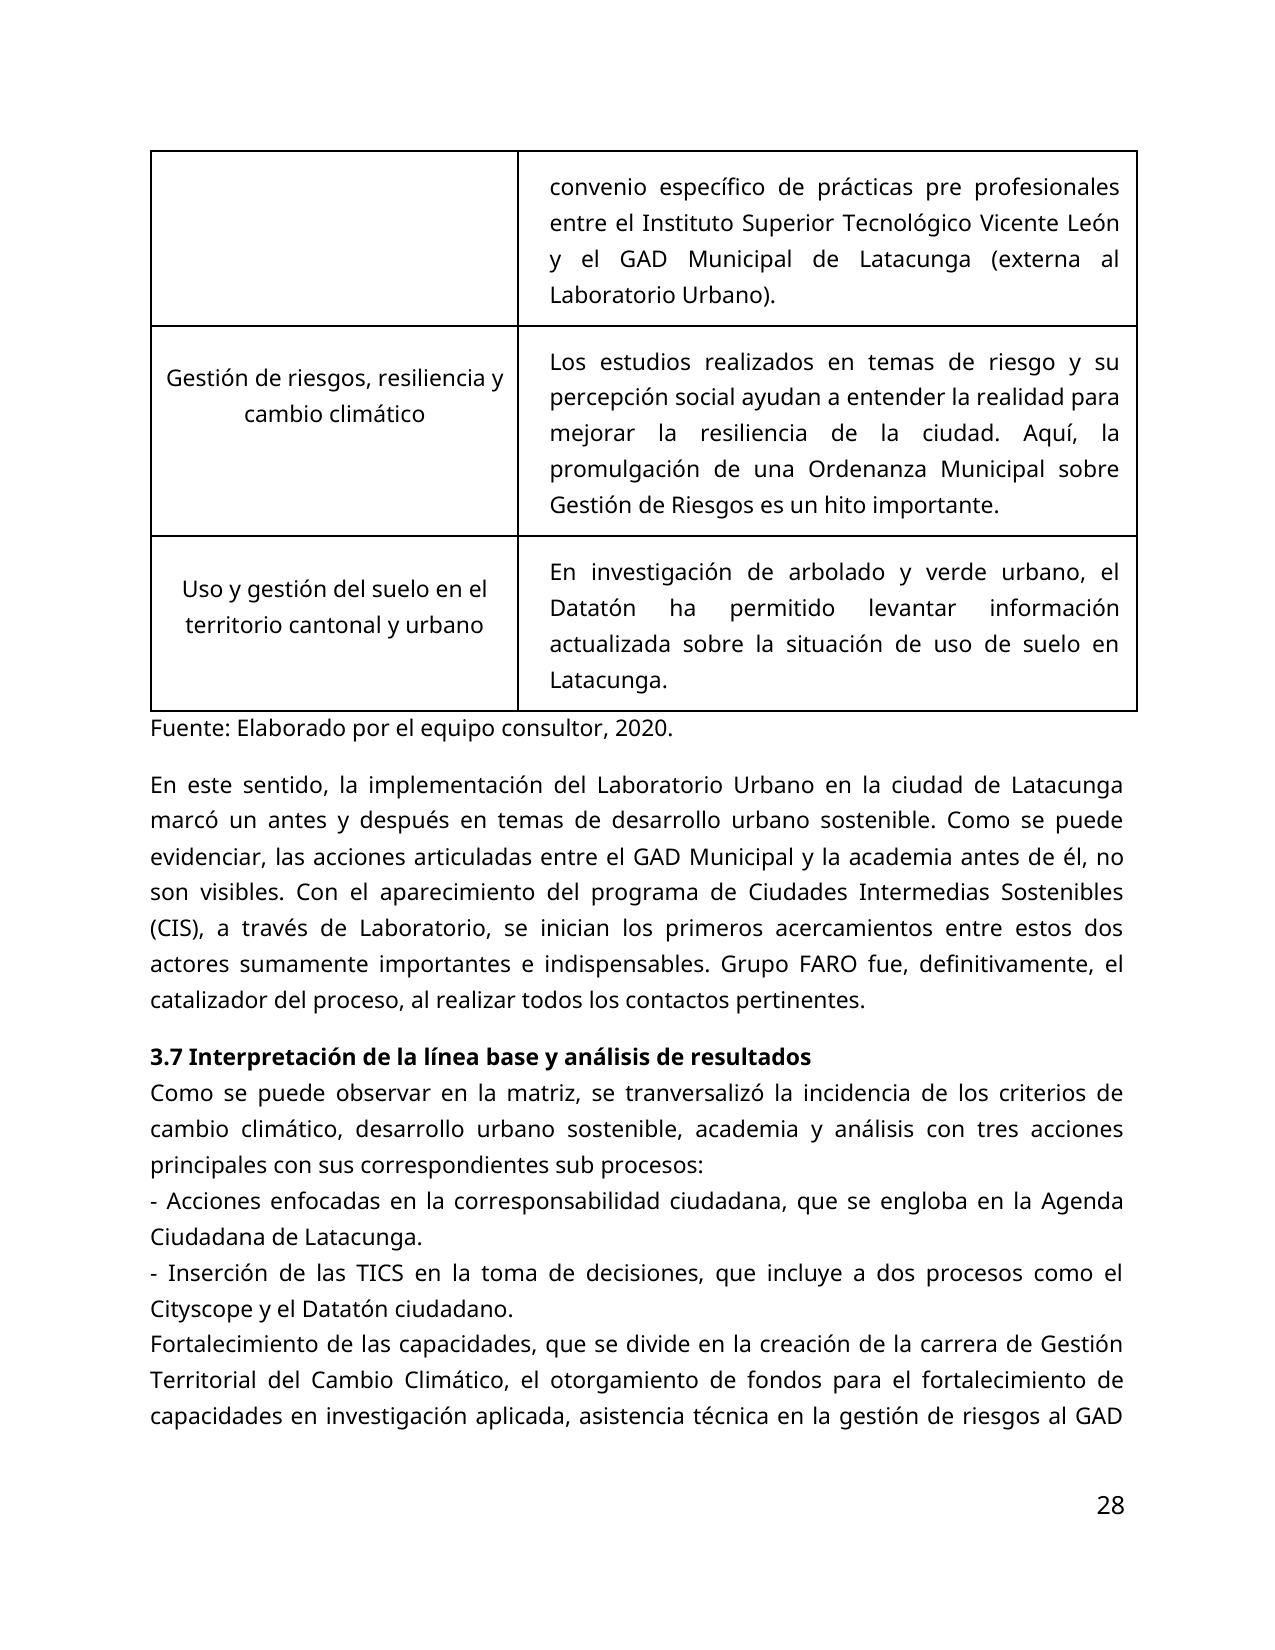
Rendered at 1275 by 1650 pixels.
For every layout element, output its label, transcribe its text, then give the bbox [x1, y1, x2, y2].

text - Acciones enfocadas en la corresponsabilidad ciudadana, que se engloba en la Agenda Ciudadana de Latacunga. [150, 1185, 1125, 1252]
text 3.7 Interpretación de la línea base y análisis de resultados [150, 1041, 1125, 1072]
text Fuente: Elaborado por el equipo consultor, 2020. [150, 712, 1125, 743]
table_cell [152, 152, 517, 324]
table_cell En investigación de arbolado y verde urbano, el Datatón ha permitido levantar información actualizada sobre la situación de uso de suelo en Latacunga. [519, 537, 1136, 710]
table_cell Uso y gestión del suelo en el territorio cantonal y urbano [152, 537, 517, 710]
table_cell Gestión de riesgos, resiliencia y cambio climático [152, 327, 517, 535]
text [150, 1328, 1125, 1432]
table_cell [519, 152, 1136, 324]
text Como se puede observar en la matriz, se tranversalizó la incidencia de los criterios de cambio climático, desarrollo urbano sostenible, academia y análisis con tres acciones principales con sus correspondientes sub procesos: [150, 1077, 1125, 1180]
text - Inserción de las TICS en la toma de decisiones, que incluye a dos procesos como el Cityscope y el Datatón ciudadano. [150, 1257, 1125, 1324]
text En este sentido, la implementación del Laboratorio Urbano en la ciudad de Latacunga marcó un antes y después en temas de desarrollo urbano sostenible. Como se puede evidenciar, las acciones articuladas entre el GAD Municipal y la academia antes de él, no son visibles. Con el aparecimiento del programa de Ciudades Intermedias Sostenibles (CIS), a través de Laboratorio, se inician los primeros acercamientos entre estos dos actores sumamente importantes e indispensables. Grupo FARO fue, definitivamente, el catalizador del proceso, al realizar todos los contactos pertinentes. [150, 768, 1125, 1015]
table_cell Los estudios realizados en temas de riesgo y su percepción social ayudan a entender la realidad para mejorar la resiliencia de la ciudad. Aquí, la promulgación de una Ordenanza Municipal sobre Gestión de Riesgos es un hito importante. [519, 327, 1136, 535]
